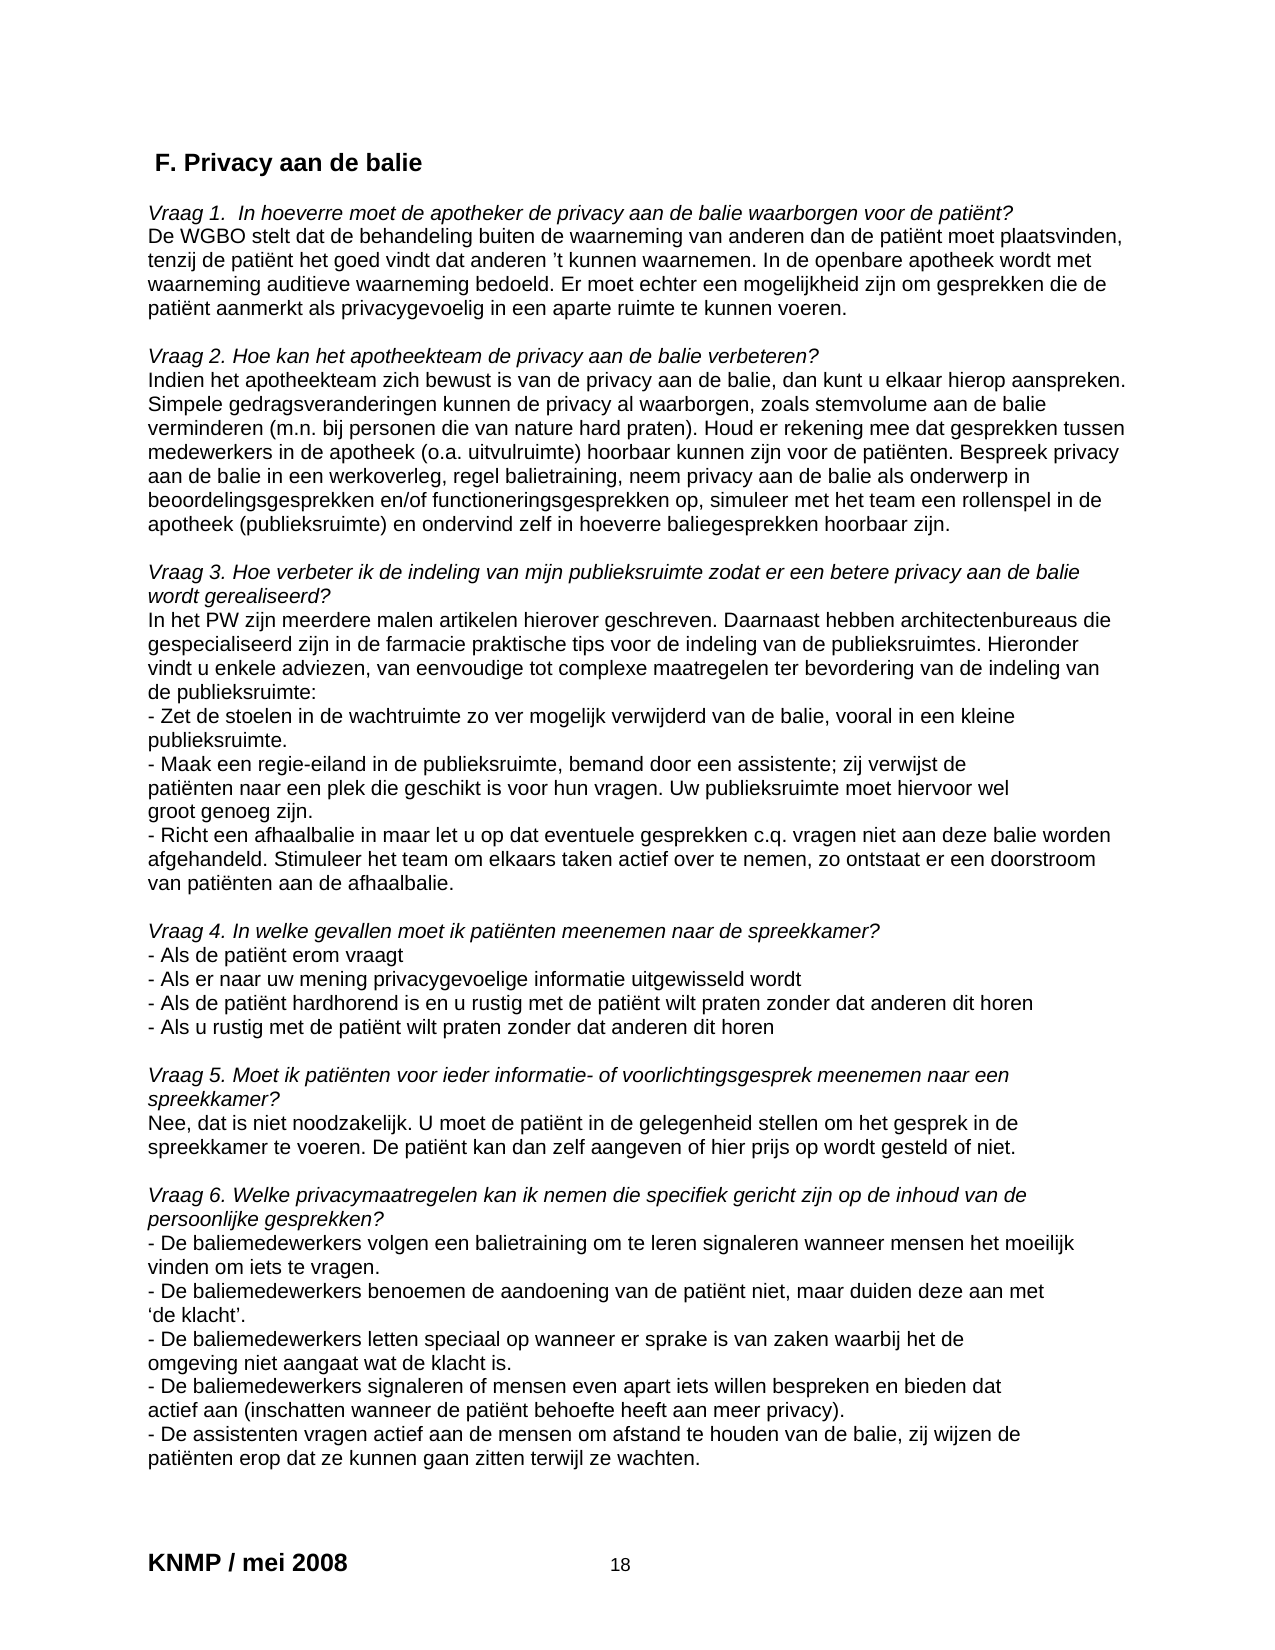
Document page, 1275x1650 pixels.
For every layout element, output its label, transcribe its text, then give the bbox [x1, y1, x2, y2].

text ‘de klacht’. [148, 1302, 1127, 1326]
text groot genoeg zijn. [148, 799, 1127, 823]
text F. Privacy aan de balie [148, 148, 1127, 176]
text Nee, dat is niet noodzakelijk. U moet de patiënt in de gelegenheid stellen om het gesprek in de spreekkamer te voeren. De patiënt kan dan zelf aangeven of hier prijs op wordt gesteld of niet. [148, 1111, 1127, 1159]
text - Zet de stoelen in de wachtruimte zo ver mogelijk verwijderd van de balie, vooral in een kleine publieksruimte. [148, 703, 1127, 751]
text patiënten naar een plek die geschikt is voor hun vragen. Uw publieksruimte moet hiervoor wel [148, 775, 1127, 799]
text De WGBO stelt dat de behandeling buiten de waarneming van anderen dan de patiënt moet plaatsvinden, tenzij de patiënt het goed vindt dat anderen ’t kunnen waarnemen. In de openbare apotheek wordt met waarneming auditieve waarneming bedoeld. Er moet echter een mogelijkheid zijn om gesprekken die de patiënt aanmerkt als privacygevoelig in een aparte ruimte te kunnen voeren. [148, 224, 1127, 320]
text Vraag 1. In hoeverre moet de apotheker de privacy aan de balie waarborgen voor de patiënt? [148, 200, 1127, 224]
text - Als er naar uw mening privacygevoelige informatie uitgewisseld wordt [148, 967, 1127, 991]
text Vraag 2. Hoe kan het apotheekteam de privacy aan de balie verbeteren? [148, 344, 1127, 368]
text Vraag 3. Hoe verbeter ik de indeling van mijn publieksruimte zodat er een betere privacy aan de balie [148, 560, 1127, 584]
text - Als u rustig met de patiënt wilt praten zonder dat anderen dit horen [148, 1015, 1127, 1039]
text Indien het apotheekteam zich bewust is van de privacy aan de balie, dan kunt u elkaar hierop aanspreken. Simpele gedragsveranderingen kunnen de privacy al waarborgen, zoals stemvolume aan de balie verminderen (m.n. bij personen die van nature hard praten). Houd er rekening mee dat gesprekken tussen medewerkers in de apotheek (o.a. uitvulruimte) hoorbaar kunnen zijn voor de patiënten. Bespreek privacy aan de balie in een werkoverleg, regel balietraining, neem privacy aan de balie als onderwerp in beoordelingsgesprekken en/of functioneringsgesprekken op, simuleer met het team een rollenspel in de apotheek (publieksruimte) en ondervind zelf in hoeverre baliegesprekken hoorbaar zijn. [148, 368, 1127, 536]
text Vraag 6. Welke privacymaatregelen kan ik nemen die specifiek gericht zijn op de inhoud van de persoonlijke gesprekken? [148, 1183, 1127, 1231]
text - De baliemedewerkers letten speciaal op wanneer er sprake is van zaken waarbij het de [148, 1326, 1127, 1350]
text - Maak een regie-eiland in de publieksruimte, bemand door een assistente; zij verwijst de [148, 751, 1127, 775]
text - De baliemedewerkers volgen een balietraining om te leren signaleren wanneer mensen het moeilijk vinden om iets te vragen. [148, 1231, 1127, 1278]
text omgeving niet aangaat wat de klacht is. [148, 1350, 1127, 1374]
text - Als de patiënt erom vraagt [148, 943, 1127, 967]
text Vraag welke gevallen moet ik patiënten meenemen naar de spreekkamer? [148, 919, 1127, 943]
text - De baliemedewerkers benoemen de aandoening van de patiënt niet, maar duiden deze aan met [148, 1278, 1127, 1302]
text Vraag 5. Moet ik patiënten voor ieder informatie- of voorlichtingsgesprek meenemen naar een spreekkamer? [148, 1063, 1127, 1111]
text - De baliemedewerkers signaleren of mensen even apart iets willen bespreken en bieden dat [148, 1374, 1127, 1398]
text wordt gerealiseerd? [148, 584, 1127, 608]
text In het PW zijn meerdere malen artikelen hierover geschreven. Daarnaast hebben architectenbureaus die gespecialiseerd zijn in de farmacie praktische tips voor de indeling van de publieksruimtes. Hieronder vindt u enkele adviezen, van eenvoudige tot complexe maatregelen ter bevordering van de indeling van de publieksruimte: [148, 608, 1127, 703]
text patiënten erop dat ze kunnen gaan zitten terwijl ze wachten. [148, 1446, 1127, 1470]
text - Als de patiënt hardhorend is en u rustig met de patiënt wilt praten zonder dat anderen dit horen [148, 991, 1127, 1015]
text actief aan (inschatten wanneer de patiënt behoefte heeft aan meer privacy). [148, 1398, 1127, 1422]
text - Richt een afhaalbalie in maar let u op dat eventuele gesprekken c.q. vragen niet aan deze balie worden afgehandeld. Stimuleer het team om elkaars taken actief over te nemen, zo ontstaat er een doorstroom van patiënten aan de afhaalbalie. [148, 823, 1127, 895]
text - De assistenten vragen actief aan de mensen om afstand te houden van de balie, zij wijzen de [148, 1422, 1127, 1446]
